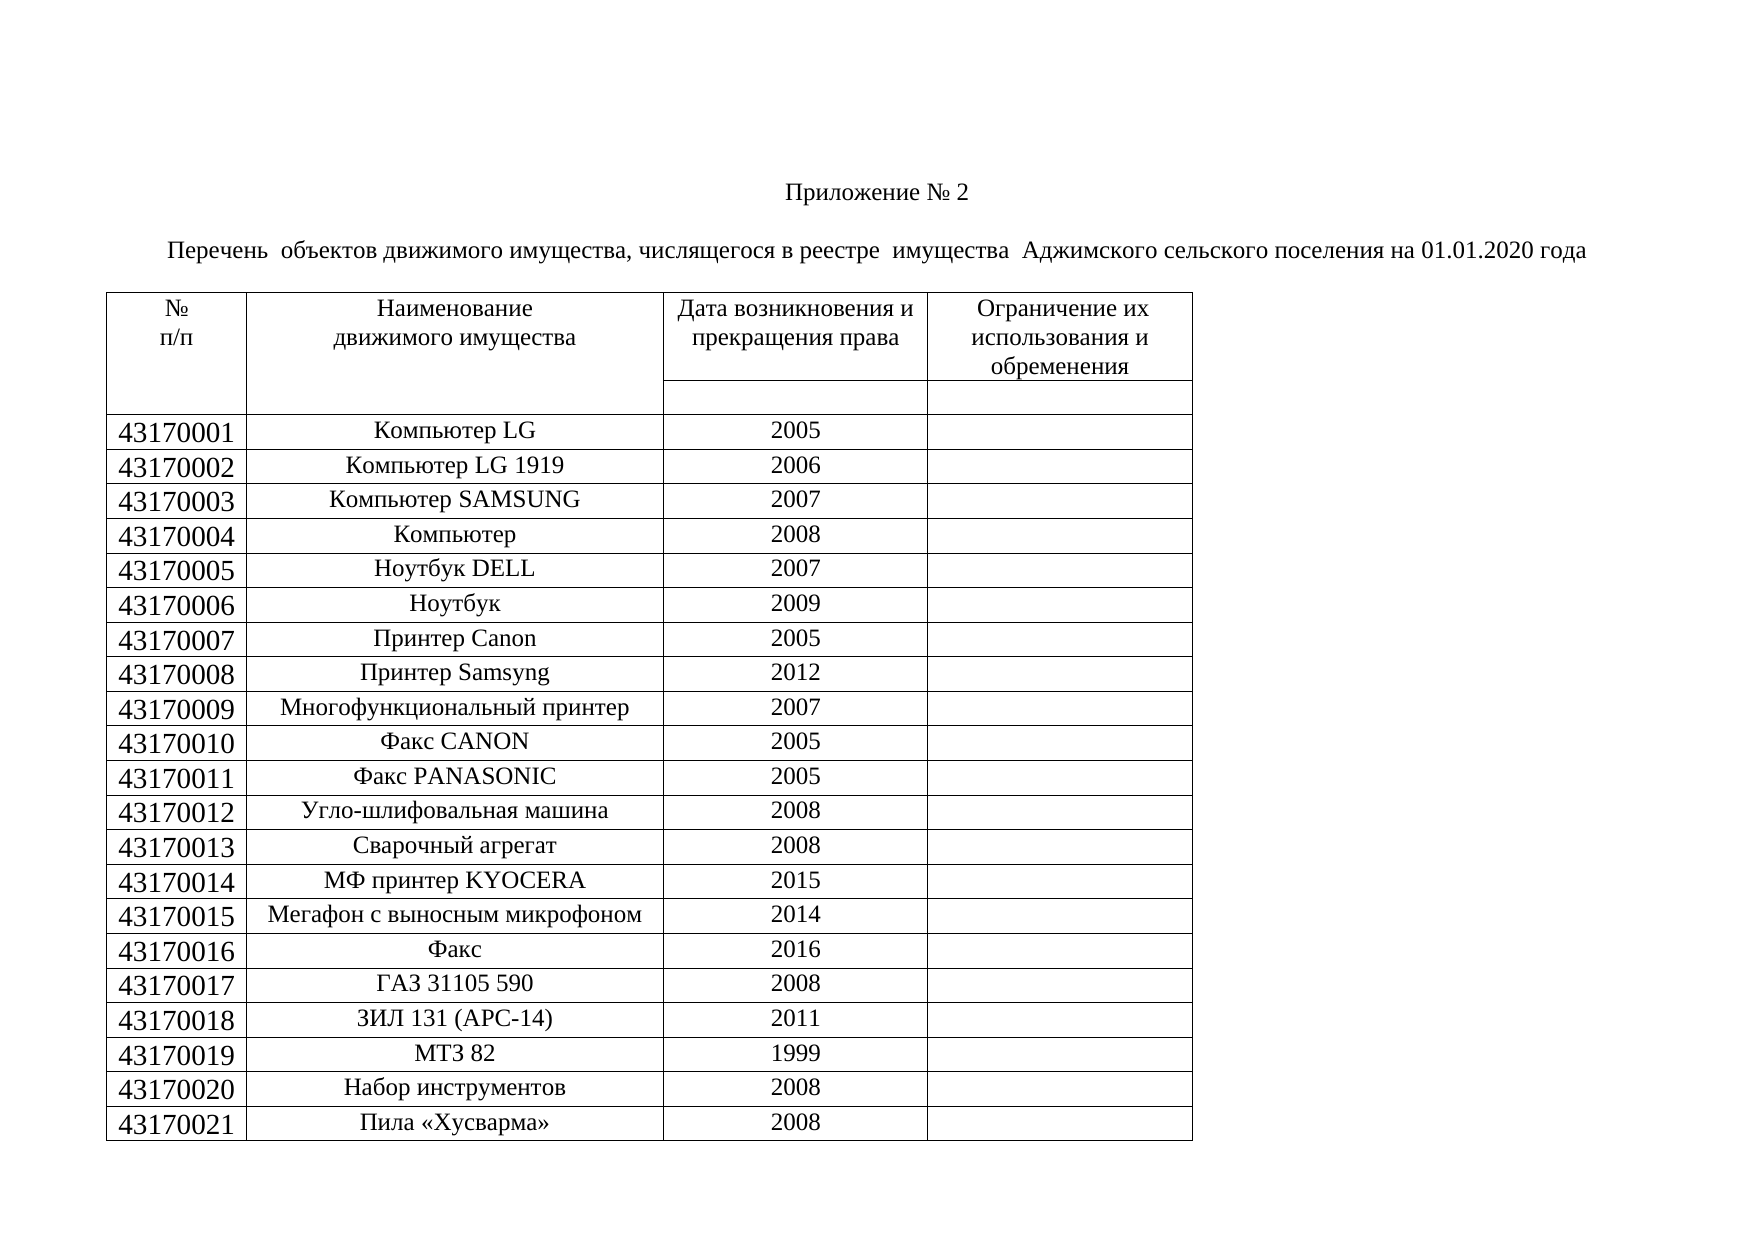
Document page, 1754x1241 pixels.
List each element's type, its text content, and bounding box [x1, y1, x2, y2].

table_cell Ноутбук DELL [247, 554, 663, 587]
table_cell МФ принтер KYOCERA [247, 865, 663, 898]
text Приложение № 2 [118, 177, 1636, 206]
table_header Наименование движимого имущества [247, 293, 663, 414]
table_cell Пила «Хусварма» [247, 1107, 663, 1140]
table_cell 2008 [664, 1107, 927, 1140]
table_cell 43170015 [107, 899, 246, 933]
table_cell Компьютер LG [247, 415, 663, 449]
table_cell ЗИЛ 131 (АРС-14) [247, 1003, 663, 1037]
table_header Ограничение их использования и обременения [928, 293, 1192, 379]
table_cell 2008 [664, 1072, 927, 1106]
table_cell 2012 [664, 657, 927, 691]
table_cell 2005 [664, 415, 927, 449]
table_cell Сварочный агрегат [247, 830, 663, 864]
table_cell 43170010 [107, 726, 246, 760]
table_cell 43170021 [107, 1107, 246, 1140]
table_cell 2006 [664, 450, 927, 483]
table_cell 43170019 [107, 1038, 246, 1071]
table_cell [928, 554, 1192, 587]
table_cell [928, 450, 1192, 483]
table_cell Компьютер [247, 519, 663, 552]
table_cell Принтер Canon [247, 623, 663, 656]
table_cell 2007 [664, 692, 927, 725]
table_cell [928, 381, 1192, 414]
table_cell Набор инструментов [247, 1072, 663, 1106]
table_cell 43170014 [107, 865, 246, 898]
table_cell [928, 830, 1192, 864]
table_cell [928, 726, 1192, 760]
table_cell [928, 1038, 1192, 1071]
table_cell 43170001 [107, 415, 246, 449]
table_cell Мегафон с выносным микрофоном [247, 899, 663, 933]
table_cell МТЗ 82 [247, 1038, 663, 1071]
table_cell 2007 [664, 484, 927, 518]
table_cell 43170008 [107, 657, 246, 691]
table_cell 2014 [664, 899, 927, 933]
table_cell [928, 623, 1192, 656]
table_cell 2016 [664, 934, 927, 967]
table_cell 43170011 [107, 761, 246, 794]
table_cell [928, 865, 1192, 898]
table_cell 2009 [664, 588, 927, 622]
table_header Дата возникновения и прекращения права [664, 293, 927, 379]
table_cell 43170012 [107, 796, 246, 829]
table_cell 43170007 [107, 623, 246, 656]
table_cell 43170006 [107, 588, 246, 622]
table_cell 43170009 [107, 692, 246, 725]
table_cell [664, 381, 927, 414]
table_cell Ноутбук [247, 588, 663, 622]
table_cell [928, 934, 1192, 967]
table_cell 2011 [664, 1003, 927, 1037]
table_cell [928, 1072, 1192, 1106]
table_cell 2007 [664, 554, 927, 587]
table_cell [928, 1003, 1192, 1037]
table_cell 43170013 [107, 830, 246, 864]
table_cell 1999 [664, 1038, 927, 1071]
table_cell Угло-шлифовальная машина [247, 796, 663, 829]
table_cell Компьютер LG 1919 [247, 450, 663, 483]
table_cell [928, 657, 1192, 691]
table_cell [928, 1107, 1192, 1140]
table_cell 43170005 [107, 554, 246, 587]
table_cell [928, 899, 1192, 933]
table_cell Факс PANASONIC [247, 761, 663, 794]
table_cell Компьютер SAMSUNG [247, 484, 663, 518]
table_header № п/п [107, 293, 246, 414]
table_cell 2005 [664, 761, 927, 794]
table_cell [928, 761, 1192, 794]
table_cell Факс CANON [247, 726, 663, 760]
table_cell [928, 588, 1192, 622]
table_cell 2008 [664, 969, 927, 1002]
table_cell 43170002 [107, 450, 246, 483]
table_cell Принтер Samsyng [247, 657, 663, 691]
table_cell 2005 [664, 726, 927, 760]
table_cell 43170003 [107, 484, 246, 518]
text Перечень объектов движимого имущества, числящегося в реестре имущества Аджимского сельского поселения на 01.01.2020 года [118, 235, 1636, 263]
table_cell 43170004 [107, 519, 246, 552]
table_cell [928, 796, 1192, 829]
table_cell 43170018 [107, 1003, 246, 1037]
table_cell 43170020 [107, 1072, 246, 1106]
table_cell 43170017 [107, 969, 246, 1002]
table_cell 2008 [664, 796, 927, 829]
table_cell ГАЗ 31105 590 [247, 969, 663, 1002]
table_cell [928, 484, 1192, 518]
table_cell [928, 415, 1192, 449]
table_cell Многофункциональный принтер [247, 692, 663, 725]
table_cell [928, 692, 1192, 725]
table_cell 2008 [664, 830, 927, 864]
table_cell 2008 [664, 519, 927, 552]
table_cell Факс [247, 934, 663, 967]
table_cell 2015 [664, 865, 927, 898]
table_cell [928, 969, 1192, 1002]
table_cell [928, 519, 1192, 552]
table_cell 2005 [664, 623, 927, 656]
table_cell 43170016 [107, 934, 246, 967]
